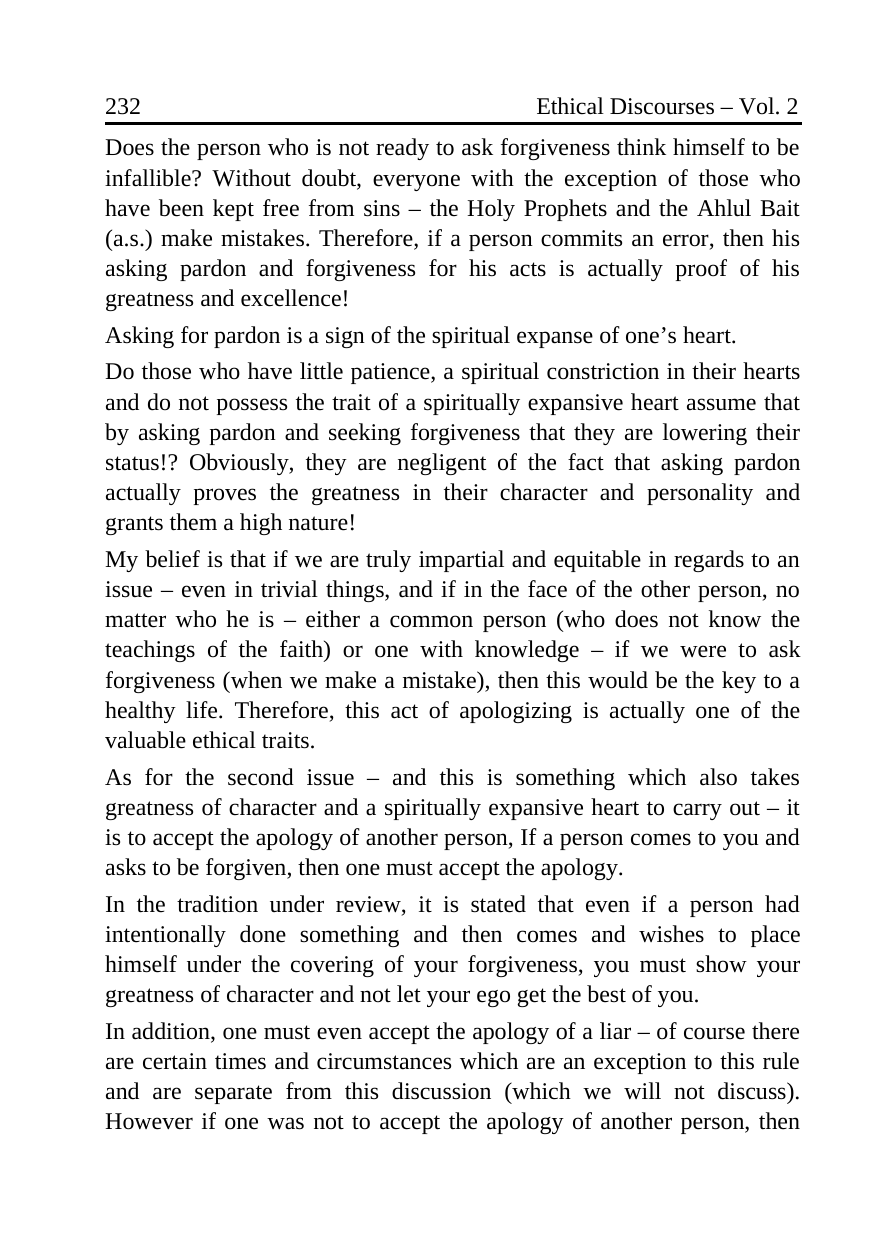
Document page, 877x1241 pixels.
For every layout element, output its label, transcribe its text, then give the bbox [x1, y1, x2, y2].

text In the tradition under review, it is stated that even if a person had intentionally done something and then comes and wishes to place himself under the covering of your forgiveness, you must show your greatness of character and not let your ego get the best of you. [105, 888, 802, 1009]
text Do those who have little patience, a spiritual constriction in their hearts and do not possess the trait of a spiritually expansive heart assume that by asking pardon and seeking forgiveness that they are lowering their status!? Obviously, they are negligent of the fact that asking pardon actually proves the greatness in their character and personality and grants them a high nature! [105, 356, 802, 537]
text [105, 1015, 802, 1136]
text As for the second issue – and this is something which also takes greatness of character and a spiritually expansive heart to carry out – it is to accept the apology of another person, If a person comes to you and asks to be forgiven, then one must accept the apology. [105, 761, 802, 882]
text My belief is that if we are truly impartial and equitable in regards to an issue – even in trivial things, and if in the face of the other person, no matter who he is – either a common person (who does not know the teachings of the faith) or one with knowledge – if we were to ask forgiveness (when we make a mistake), then this would be the key to a healthy life. Therefore, this act of apologizing is actually one of the valuable ethical traits. [105, 543, 802, 754]
text Does the person who is not ready to ask forgiveness think himself to be infallible? Without doubt, everyone with the exception of those who have been kept free from sins – the Holy Prophets and the Ahlul Bait (a.s.) make mistakes. Therefore, if a person commits an error, then his asking pardon and forgiveness for his acts is actually proof of his greatness and excellence! [105, 132, 802, 313]
text Asking for pardon is a sign of the spiritual expanse of one’s heart. [105, 319, 802, 349]
